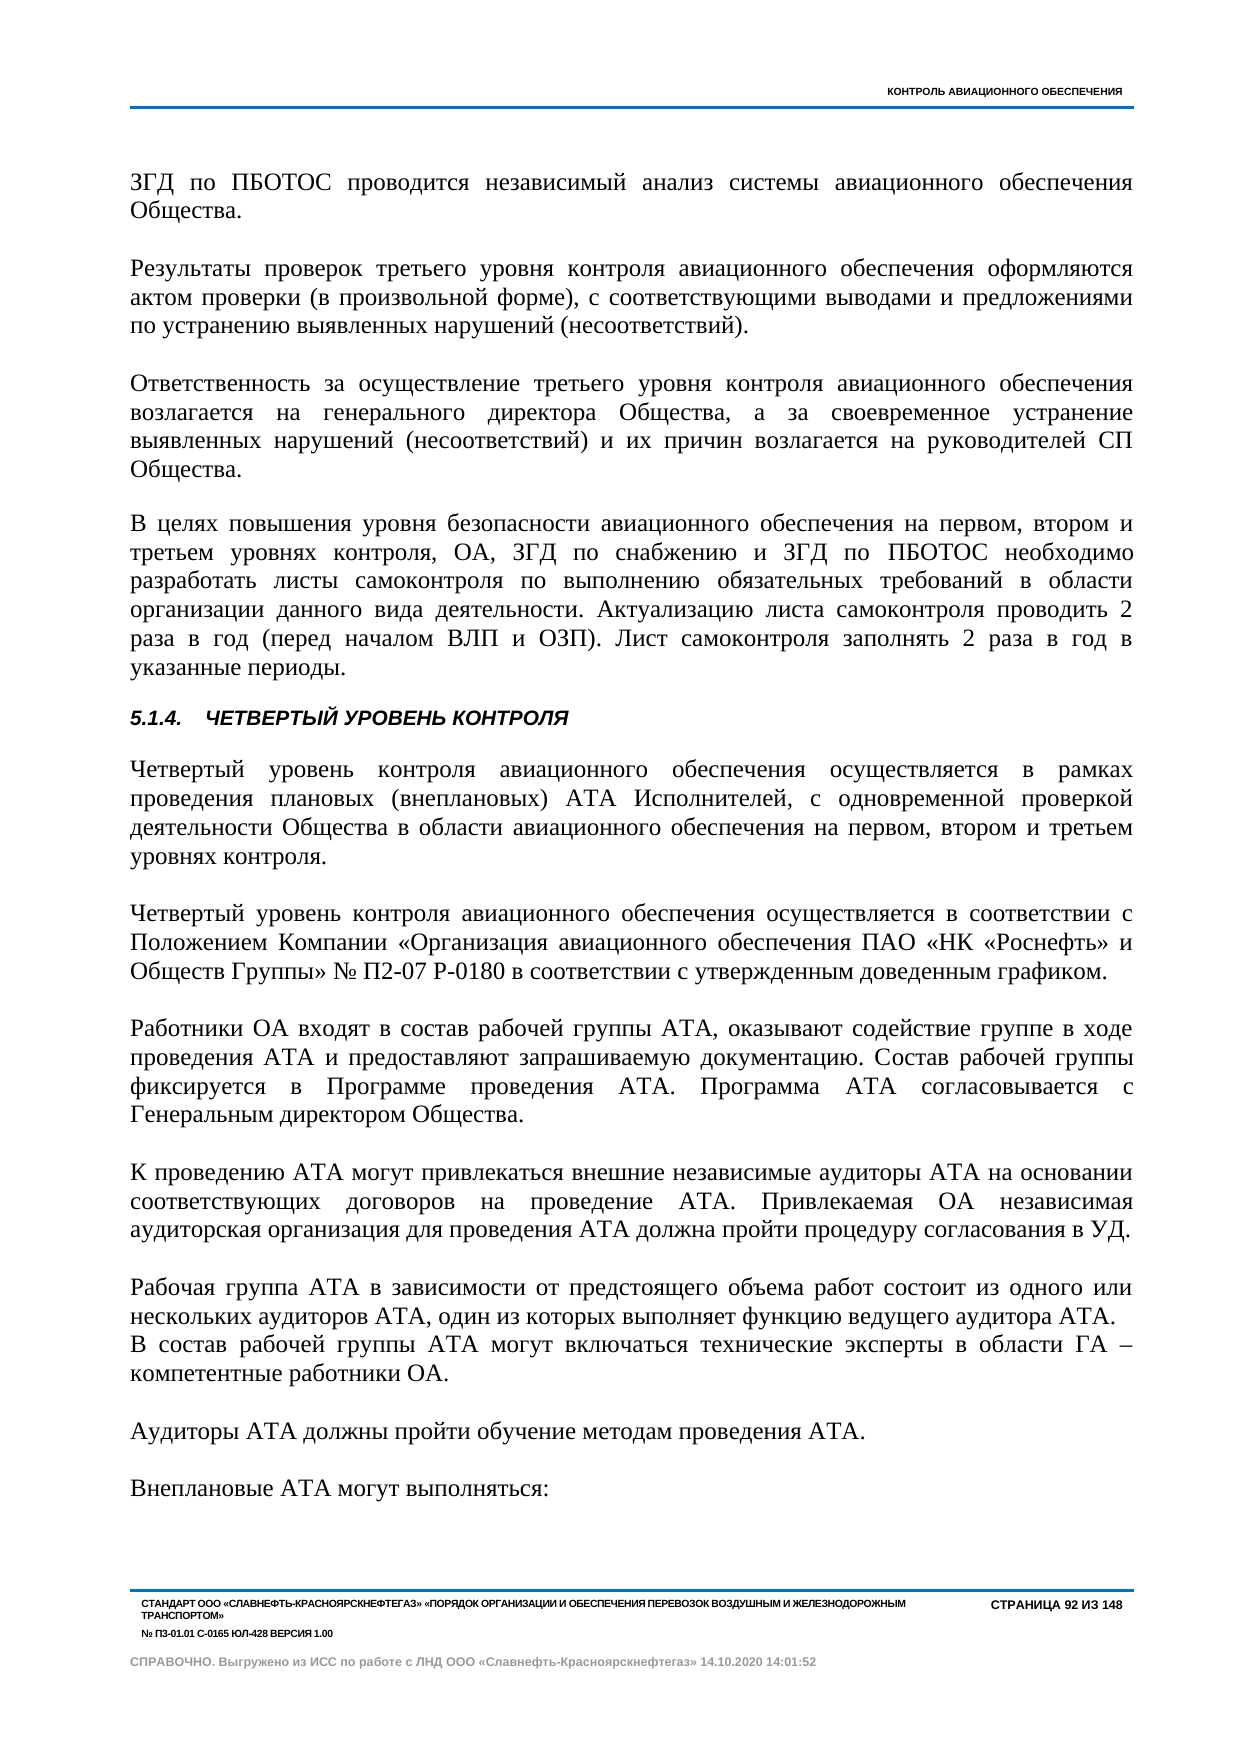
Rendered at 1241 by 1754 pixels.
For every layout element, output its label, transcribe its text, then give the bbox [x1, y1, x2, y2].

text Четвертый уровень контроля авиационного обеспечения осуществляется в соответствии с Положением Компании «Организация авиационного обеспечения ПАО «НК «Роснефть» и Обществ Группы» № П2-07 Р-0180 в соответствии с утвержденным доведенным графиком. [130, 898, 1134, 984]
list Внеплановые АТА могут выполняться: [130, 1473, 1134, 1502]
text В состав рабочей группы АТА могут включаться технические эксперты в области ГА – компетентные работники ОА. [130, 1329, 1134, 1387]
text К проведению АТА могут привлекаться внешние независимые аудиторы АТА на основании соответствующих договоров на проведение АТА. Привлекаемая ОА независимая аудиторская организация для проведения АТА должна пройти процедуру согласования в УД. [130, 1157, 1134, 1243]
text Аудиторы АТА должны пройти обучение методам проведения АТА. [130, 1416, 1134, 1444]
text В целях повышения уровня безопасности авиационного обеспечения на первом, втором и третьем уровнях контроля, ОА, ЗГД по снабжению и ЗГД по ПБОТОС необходимо разработать листы самоконтроля по выполнению обязательных требований в области организации данного вида деятельности. Актуализацию листа самоконтроля проводить 2 раза в год (перед началом ВЛП и ОЗП). Лист самоконтроля заполнять 2 раза в год в указанные периоды. [130, 508, 1134, 681]
text Рабочая группа АТА в зависимости от предстоящего объема работ состоит из одного или нескольких аудиторов АТА, один из которых выполняет функцию ведущего аудитора АТА. [130, 1272, 1134, 1329]
text Работники ОА входят в состав рабочей группы АТА, оказывают содействие группе в ходе проведения АТА и предоставляют запрашиваемую документацию. Состав рабочей группы фиксируется в Программе проведения АТА. Программа АТА согласовывается с Генеральным директором Общества. [130, 1013, 1134, 1128]
list ЗГД по ПБОТОС проводится независимый анализ системы авиационного обеспечения Общества. [130, 167, 1134, 224]
subtitle ЧЕТВЕРТЫЙ УРОВЕНЬ КОНТРОЛЯ [130, 706, 1134, 729]
list Ответственность за осуществление третьего уровня контроля авиационного обеспечения возлагается на генерального директора Общества, а за своевременное устранение выявленных нарушений (несоответствий) и их причин возлагается на руководителей СП Общества. [130, 368, 1134, 483]
text Четвертый уровень контроля авиационного обеспечения осуществляется в рамках проведения плановых (внеплановых) АТА Исполнителей, с одновременной проверкой деятельности Общества в области авиационного обеспечения на первом, втором и третьем уровнях контроля. [130, 754, 1134, 869]
list Результаты проверок третьего уровня контроля авиационного обеспечения оформляются актом проверки (в произвольной форме), с соответствующими выводами и предложениями по устранению выявленных нарушений (несоответствий). [130, 253, 1134, 339]
